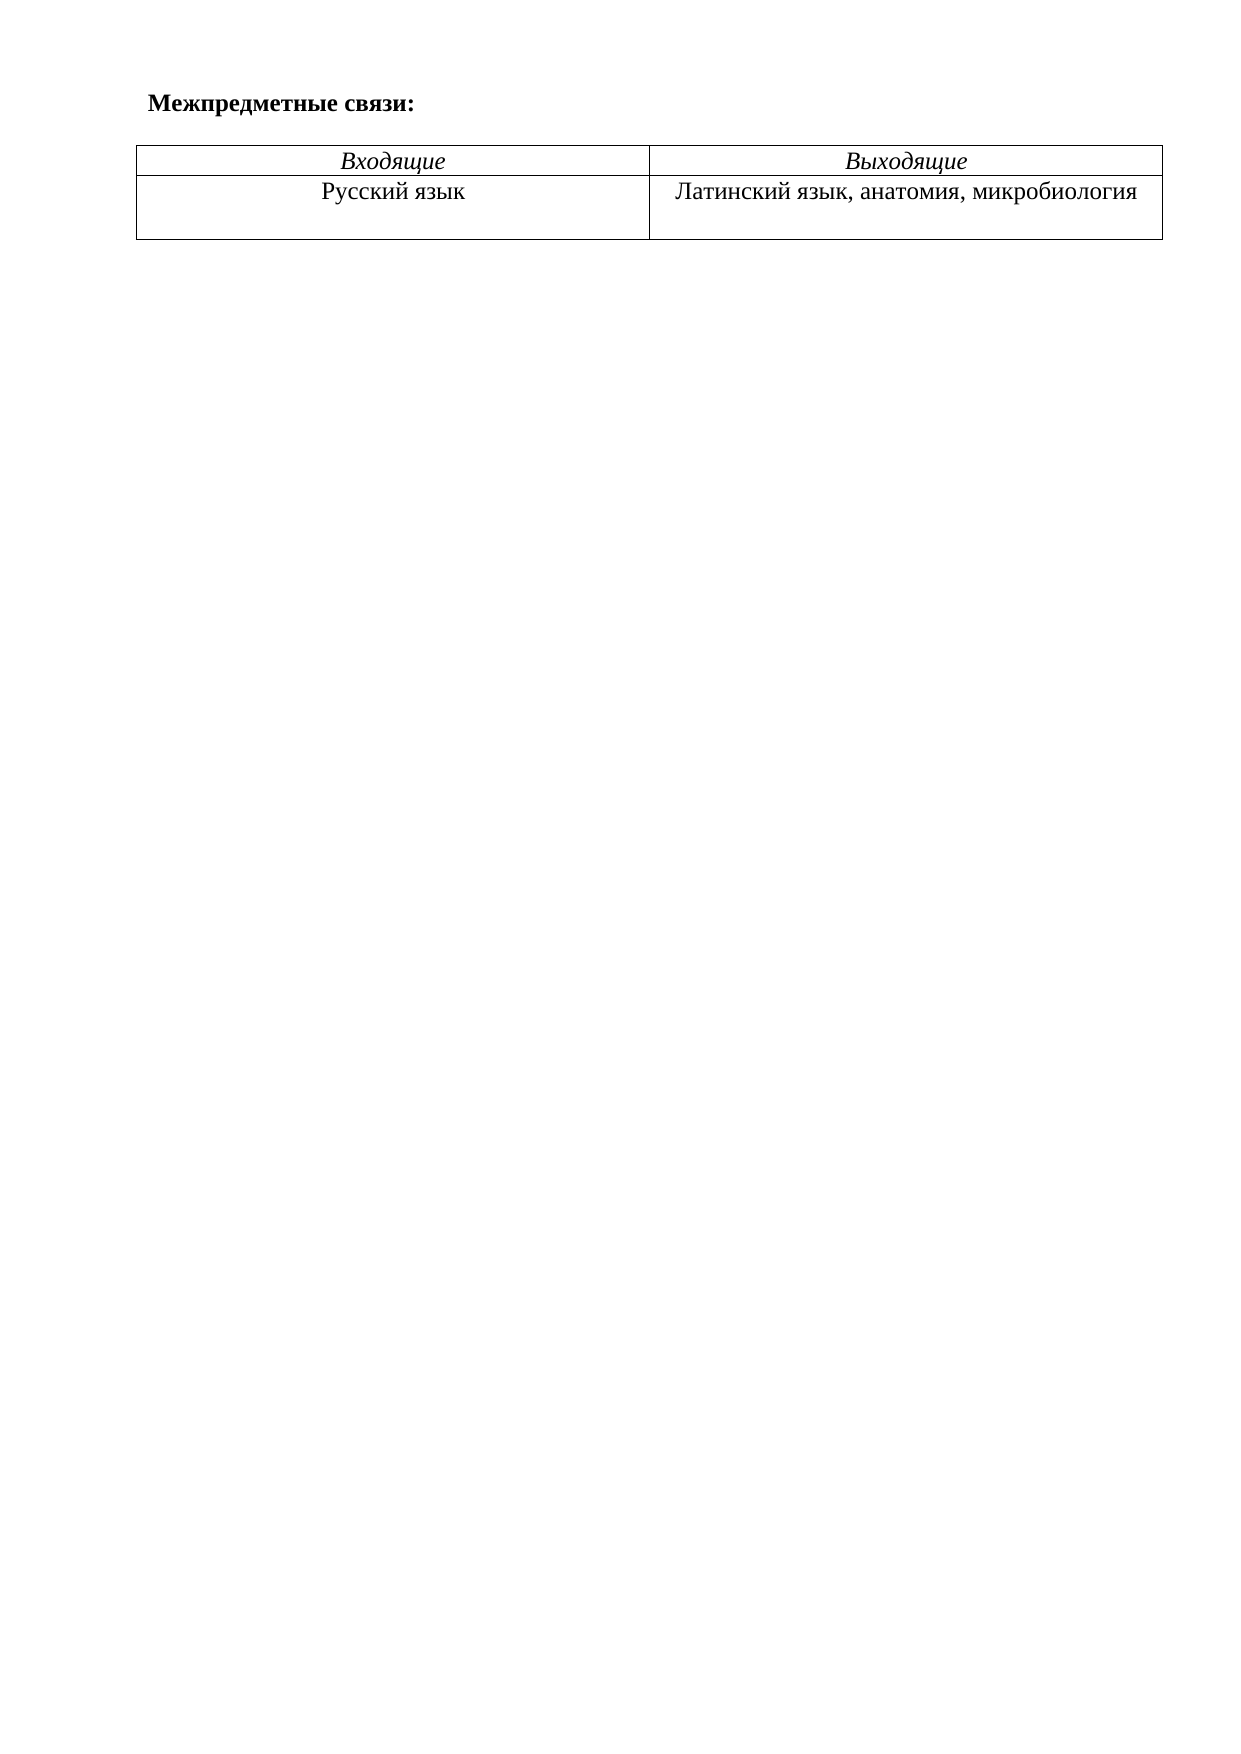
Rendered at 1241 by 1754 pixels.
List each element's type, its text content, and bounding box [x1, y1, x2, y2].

table_cell Русский язык [137, 176, 649, 238]
table_header Входящие [137, 146, 649, 175]
list Межпредметные связи: [148, 88, 1152, 117]
table_header Выходящие [650, 146, 1162, 175]
table_cell Латинский язык, анатомия, микробиология [650, 176, 1162, 238]
